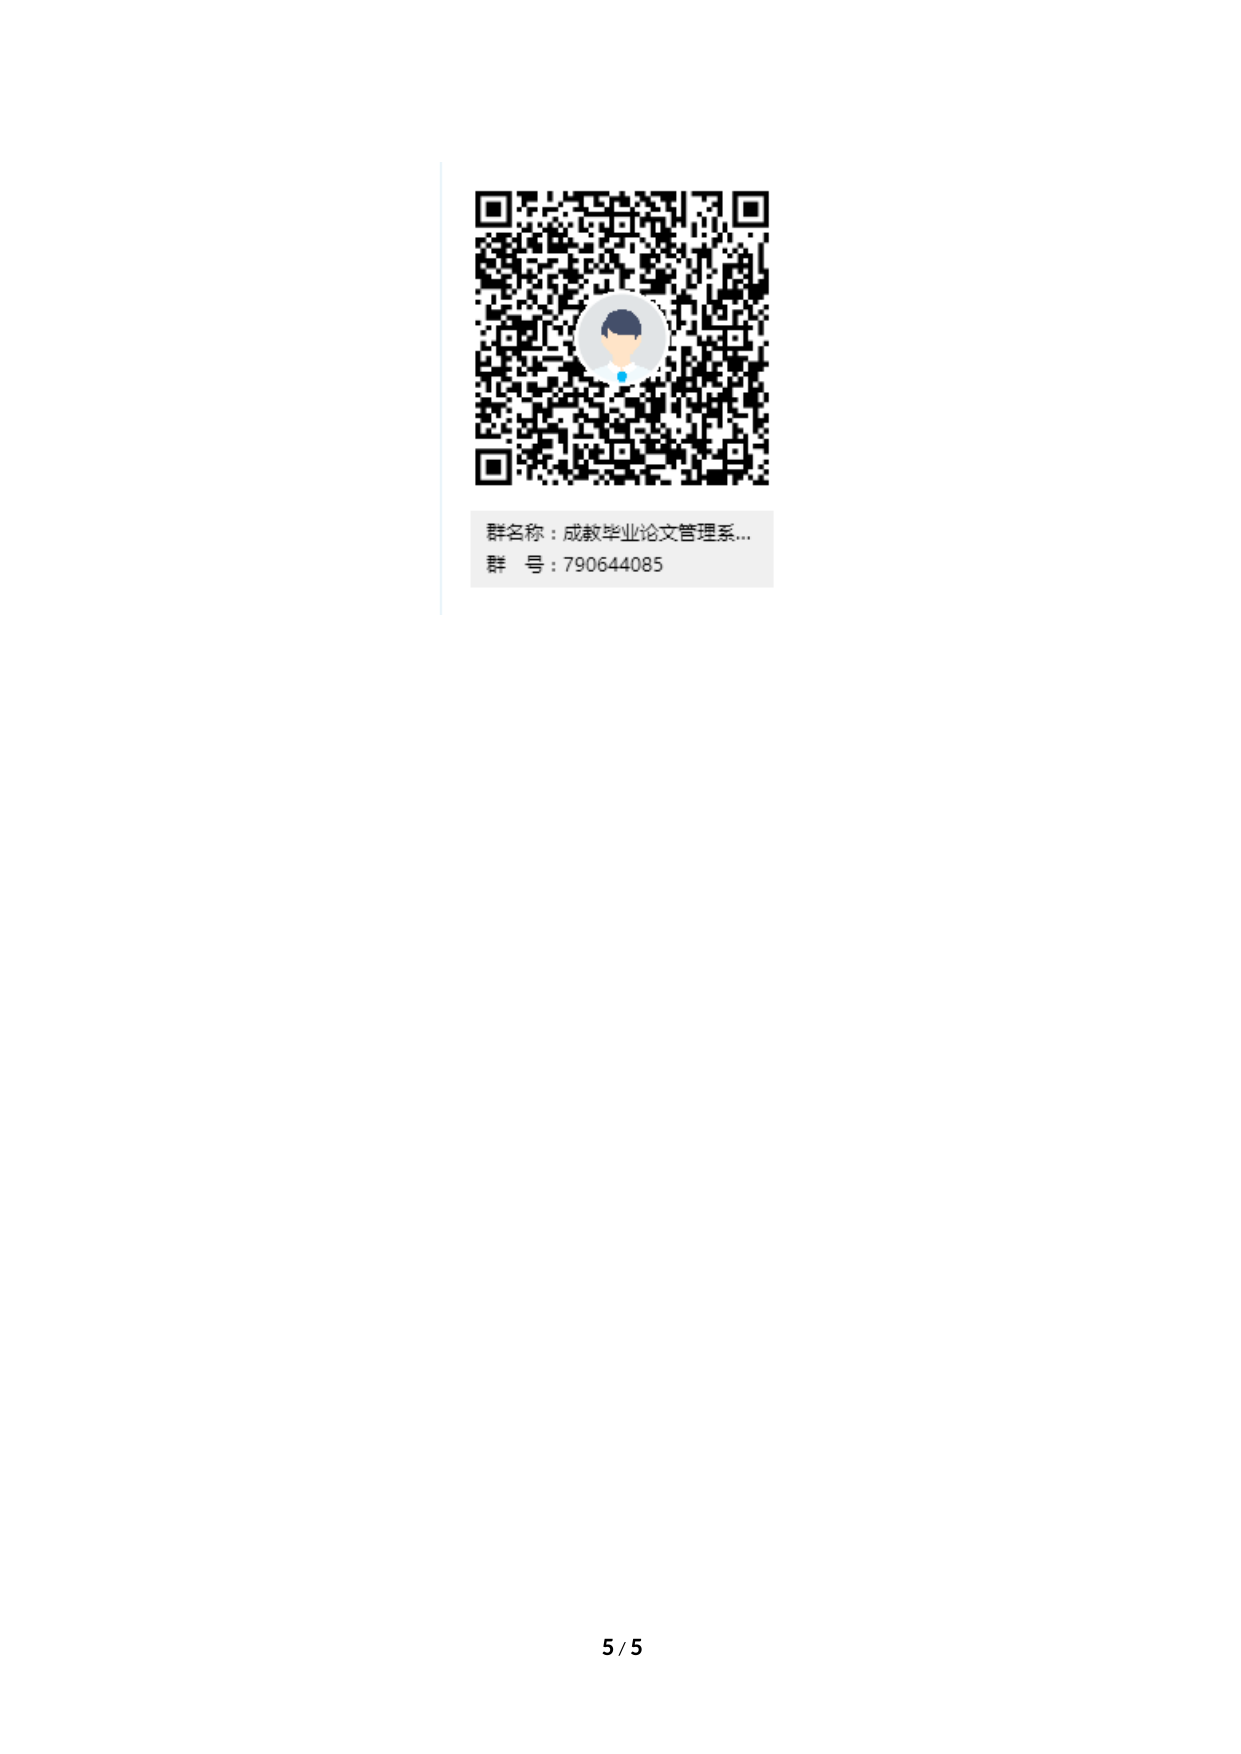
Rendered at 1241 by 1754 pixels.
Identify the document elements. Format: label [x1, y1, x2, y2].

picture [439, 162, 801, 615]
